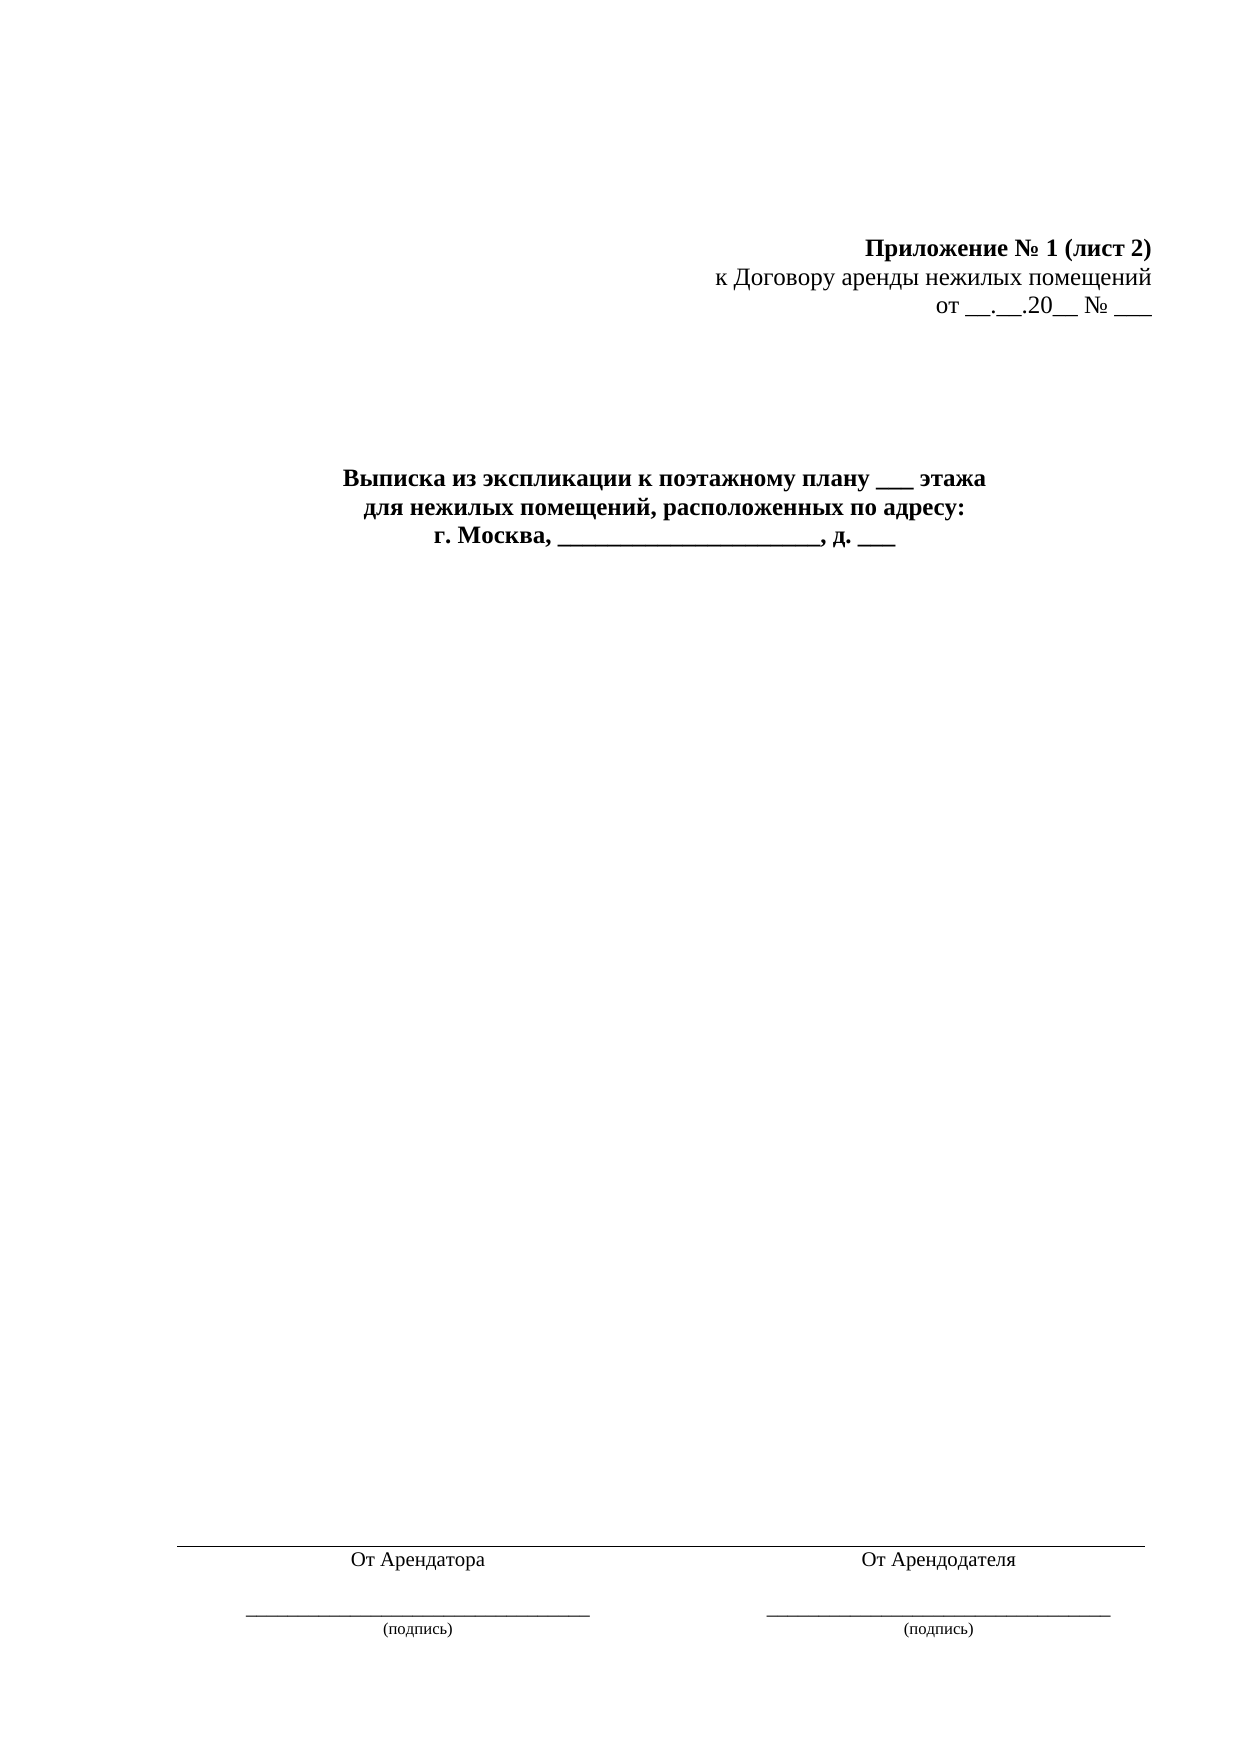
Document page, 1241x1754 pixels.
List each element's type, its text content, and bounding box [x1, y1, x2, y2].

text Приложение № 1 (лист 2) [177, 233, 1152, 262]
text от __.__.20__ № ___ [177, 291, 1152, 319]
text для нежилых помещений, расположенных по адресу: [177, 492, 1152, 521]
text к Договору аренды нежилых помещений [177, 262, 1152, 291]
text г. Москва, _____________________, д. ___ [177, 521, 1152, 549]
text Выписка из экспликации к поэтажному плану ___ этажа [177, 463, 1152, 492]
